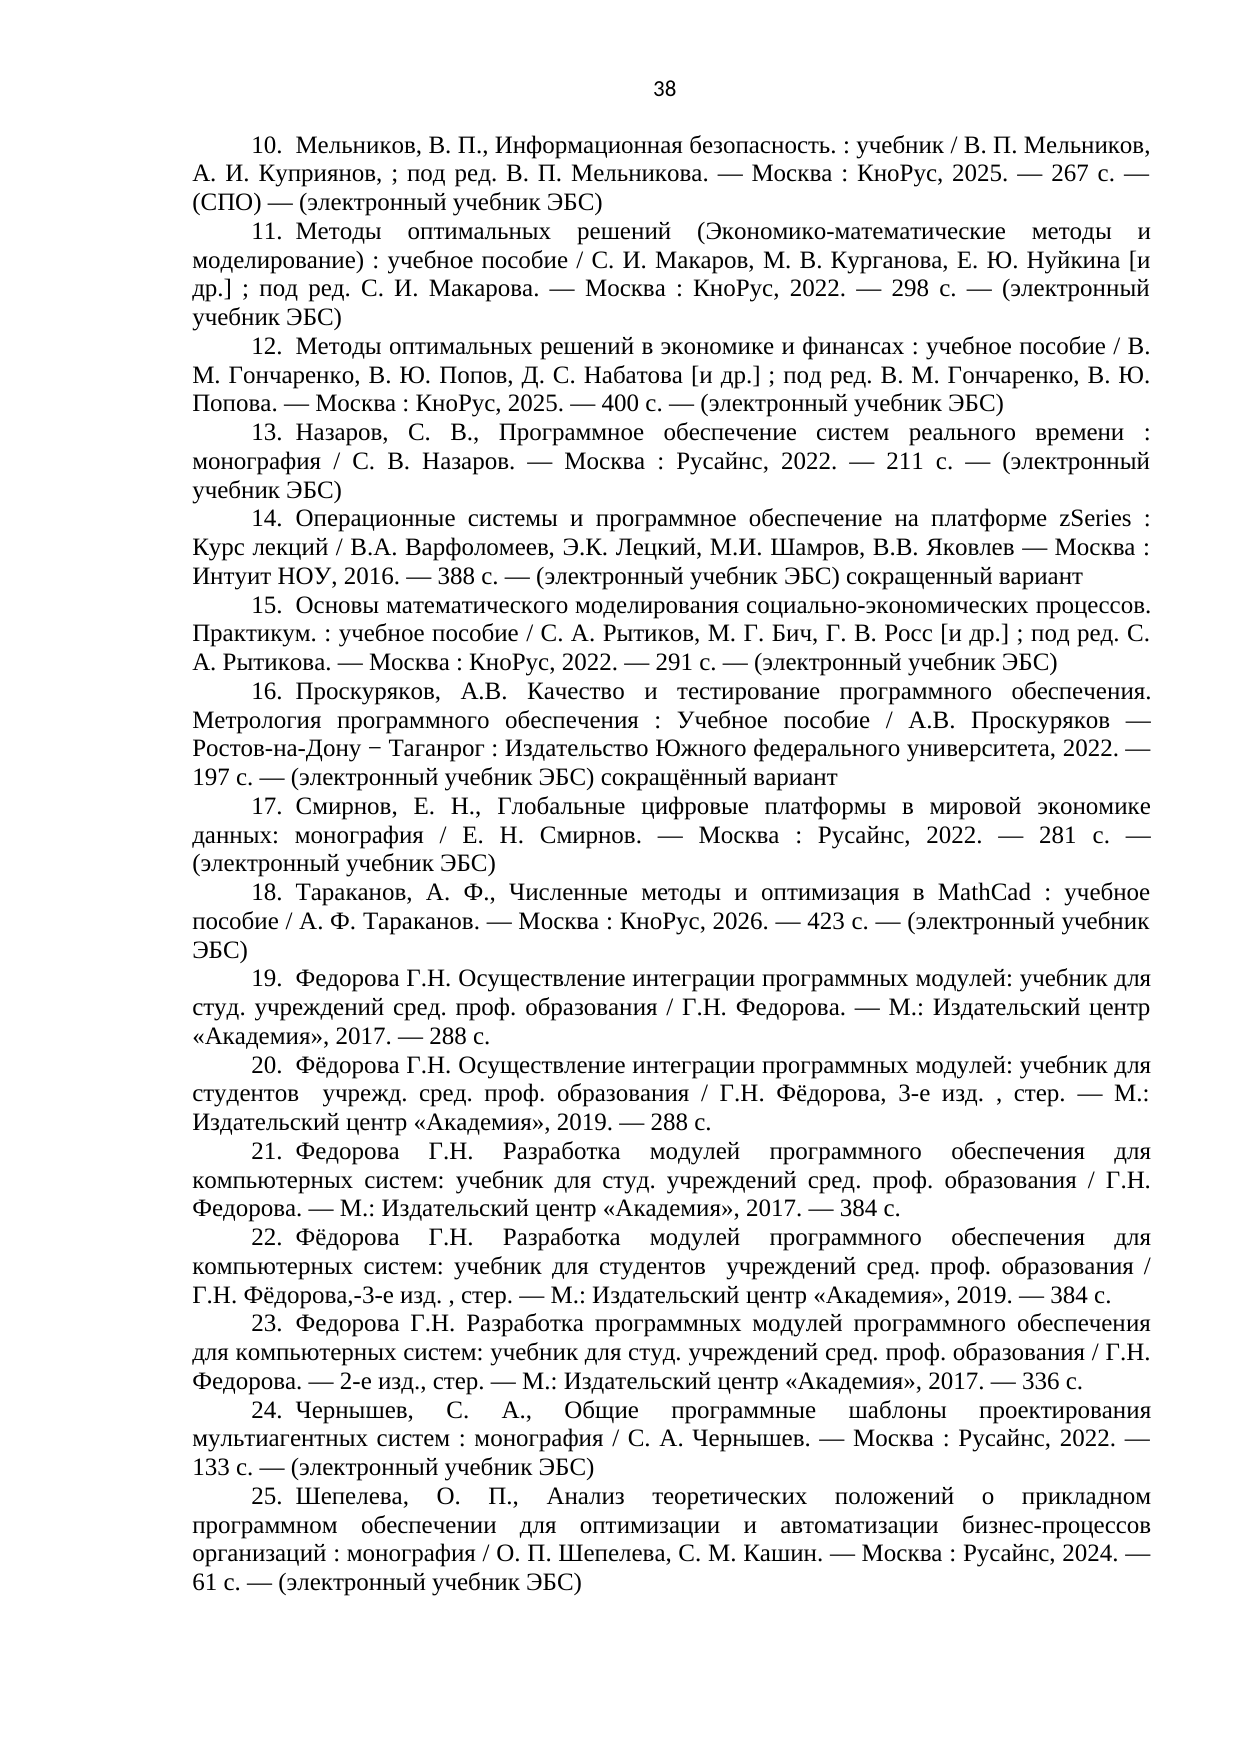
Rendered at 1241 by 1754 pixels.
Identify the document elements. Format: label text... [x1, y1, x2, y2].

list Методы оптимальных решений (Экономико-математические методы и моделирование) : учебное пособие / С. И. Макаров, М. В. Курганова, Е. Ю. Нуйкина [и др.] ; под ред. С. И. Макарова. — Москва : КноРус, 2022. — 298 с. — (электронный учебник ЭБС) [192, 216, 1152, 331]
list Фёдорова Г.Н. Осуществление интеграции программных модулей: учебник для студентов учрежд. сред. проф. образования / Г.Н. Фёдорова, 3-е изд. , стер. — М.: Издательский центр «Академия», 2019. — 288 с. [192, 1050, 1152, 1136]
list Федорова Г.Н. Разработка программных модулей программного обеспечения для компьютерных систем: учебник для студ. учреждений сред. проф. образования / Г.Н. Федорова. — 2-е изд., стер. — М.: Издательский центр «Академия», 2017. — 336 с. [192, 1308, 1152, 1395]
list Проскуряков, А.В. Качество и тестирование программного обеспечения. Метрология программного обеспечения : Учебное пособие / А.В. Проскуряков — Ростов-на-Дону − Таганрог : Издательство Южного федерального университета, 2022. — 197 с. — (электронный учебник ЭБС) сокращённый вариант [192, 676, 1152, 791]
list Основы математического моделирования социально-экономических процессов. Практикум. : учебное пособие / С. А. Рытиков, М. Г. Бич, Г. В. Росс [и др.] ; под ред. С. А. Рытикова. — Москва : КноРус, 2022. — 291 с. — (электронный учебник ЭБС) [192, 590, 1152, 676]
list Чернышев, С. А., Общие программные шаблоны проектирования мультиагентных систем : монография / С. А. Чернышев. — Москва : Русайнс, 2022. — 133 с. — (электронный учебник ЭБС) [192, 1395, 1152, 1481]
list Назаров, С. В., Программное обеспечение систем реального времени : монография / С. В. Назаров. — Москва : Русайнс, 2022. — 211 с. — (электронный учебник ЭБС) [192, 417, 1152, 503]
list Фёдорова Г.Н. Разработка модулей программного обеспечения для компьютерных систем: учебник для студентов учреждений сред. проф. образования / Г.Н. Фёдорова,-3-е изд. , стер. — М.: Издательский центр «Академия», 2019. — 384 с. [192, 1222, 1152, 1308]
list Федорова Г.Н. Разработка модулей программного обеспечения для компьютерных систем: учебник для студ. учреждений сред. проф. образования / Г.Н. Федорова. — М.: Издательский центр «Академия», 2017. — 384 с. [192, 1136, 1152, 1222]
list Мельников, В. П., Информационная безопасность. : учебник / В. П. Мельников, А. И. Куприянов, ; под ред. В. П. Мельникова. — Москва : КноРус, 2025. — 267 с. — (СПО) — (электронный учебник ЭБС) [192, 130, 1152, 216]
list Федорова Г.Н. Осуществление интеграции программных модулей: учебник для студ. учреждений сред. проф. образования / Г.Н. Федорова. — М.: Издательский центр «Академия», 2017. — 288 с. [192, 963, 1152, 1050]
list Тараканов, А. Ф., Численные методы и оптимизация в MathCad : учебное пособие / А. Ф. Тараканов. — Москва : КноРус, 2026. — 423 с. — (электронный учебник ЭБС) [192, 877, 1152, 963]
list Шепелева, О. П., Анализ теоретических положений о прикладном программном обеспечении для оптимизации и автоматизации бизнес-процессов организаций : монография / О. П. Шепелева, С. М. Кашин. — Москва : Русайнс, 2024. — 61 с. — (электронный учебник ЭБС) [192, 1481, 1152, 1596]
list Смирнов, Е. Н., Глобальные цифровые платформы в мировой экономике данных: монография / Е. Н. Смирнов. — Москва : Русайнс, 2022. — 281 с. —(электронный учебник ЭБС) [192, 791, 1152, 877]
list Методы оптимальных решений в экономике и финансах : учебное пособие / В. М. Гончаренко, В. Ю. Попов, Д. С. Набатова [и др.] ; под ред. В. М. Гончаренко, В. Ю. Попова. — Москва : КноРус, 2025. — 400 с. — (электронный учебник ЭБС) [192, 331, 1152, 417]
list Операционные системы и программное обеспечение на платформе zSeries : Курс лекций / В.А. Варфоломеев, Э.К. Лецкий, М.И. Шамров, В.В. Яковлев — Москва : Интуит НОУ, 2016. — 388 с. — (электронный учебник ЭБС) сокращенный вариант [192, 503, 1152, 590]
